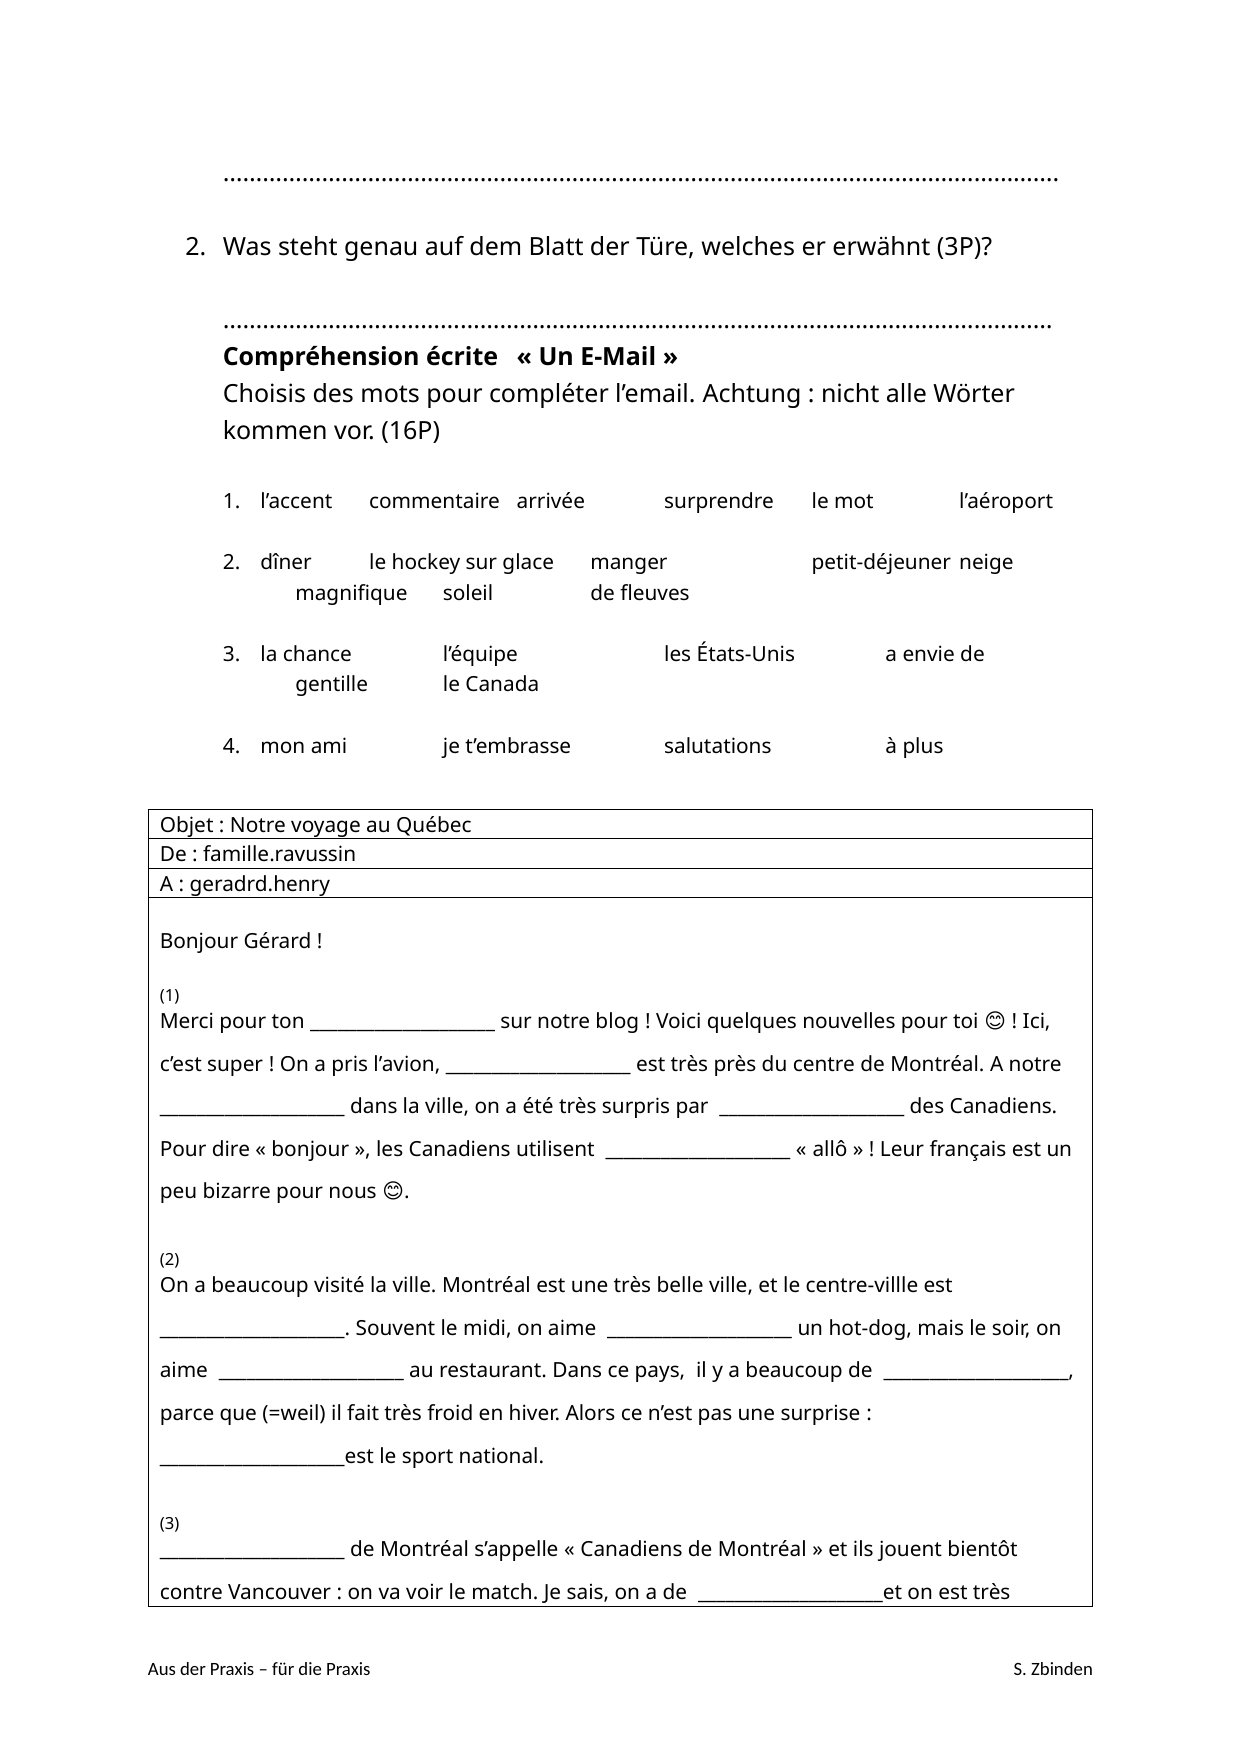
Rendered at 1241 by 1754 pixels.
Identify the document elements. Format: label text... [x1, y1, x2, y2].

list ………………………………………………………………………………………………………………. [223, 155, 1092, 189]
list dîner le hockey sur glace manger petit-déjeuner neige magnifique soleil de fleuves [223, 547, 1092, 606]
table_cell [149, 898, 1092, 1606]
list Was steht genau auf dem Blatt der Türe, welches er erwähnt (3P)? [185, 228, 1092, 262]
list ……………………………………………………………………………………………………………… [223, 302, 1092, 336]
list Choisis des mots pour compléter l’email. Achtung : nicht alle Wörter kommen vor. (16P) [223, 376, 1092, 446]
list mon ami je t’embrasse salutations à plus [223, 731, 1092, 759]
table_header Objet : Notre voyage au Québec [149, 810, 1092, 838]
list Compréhension écrite « Un E-Mail » [223, 339, 1092, 373]
table_cell De : famille.ravussin [149, 839, 1092, 868]
list la chance l’équipe les États-Unis a envie de gentille le Canada [223, 639, 1092, 698]
table_cell A : geradrd.henry [149, 869, 1092, 897]
list l’accent commentaire arrivée surprendre le mot l’aéroport [223, 486, 1092, 514]
